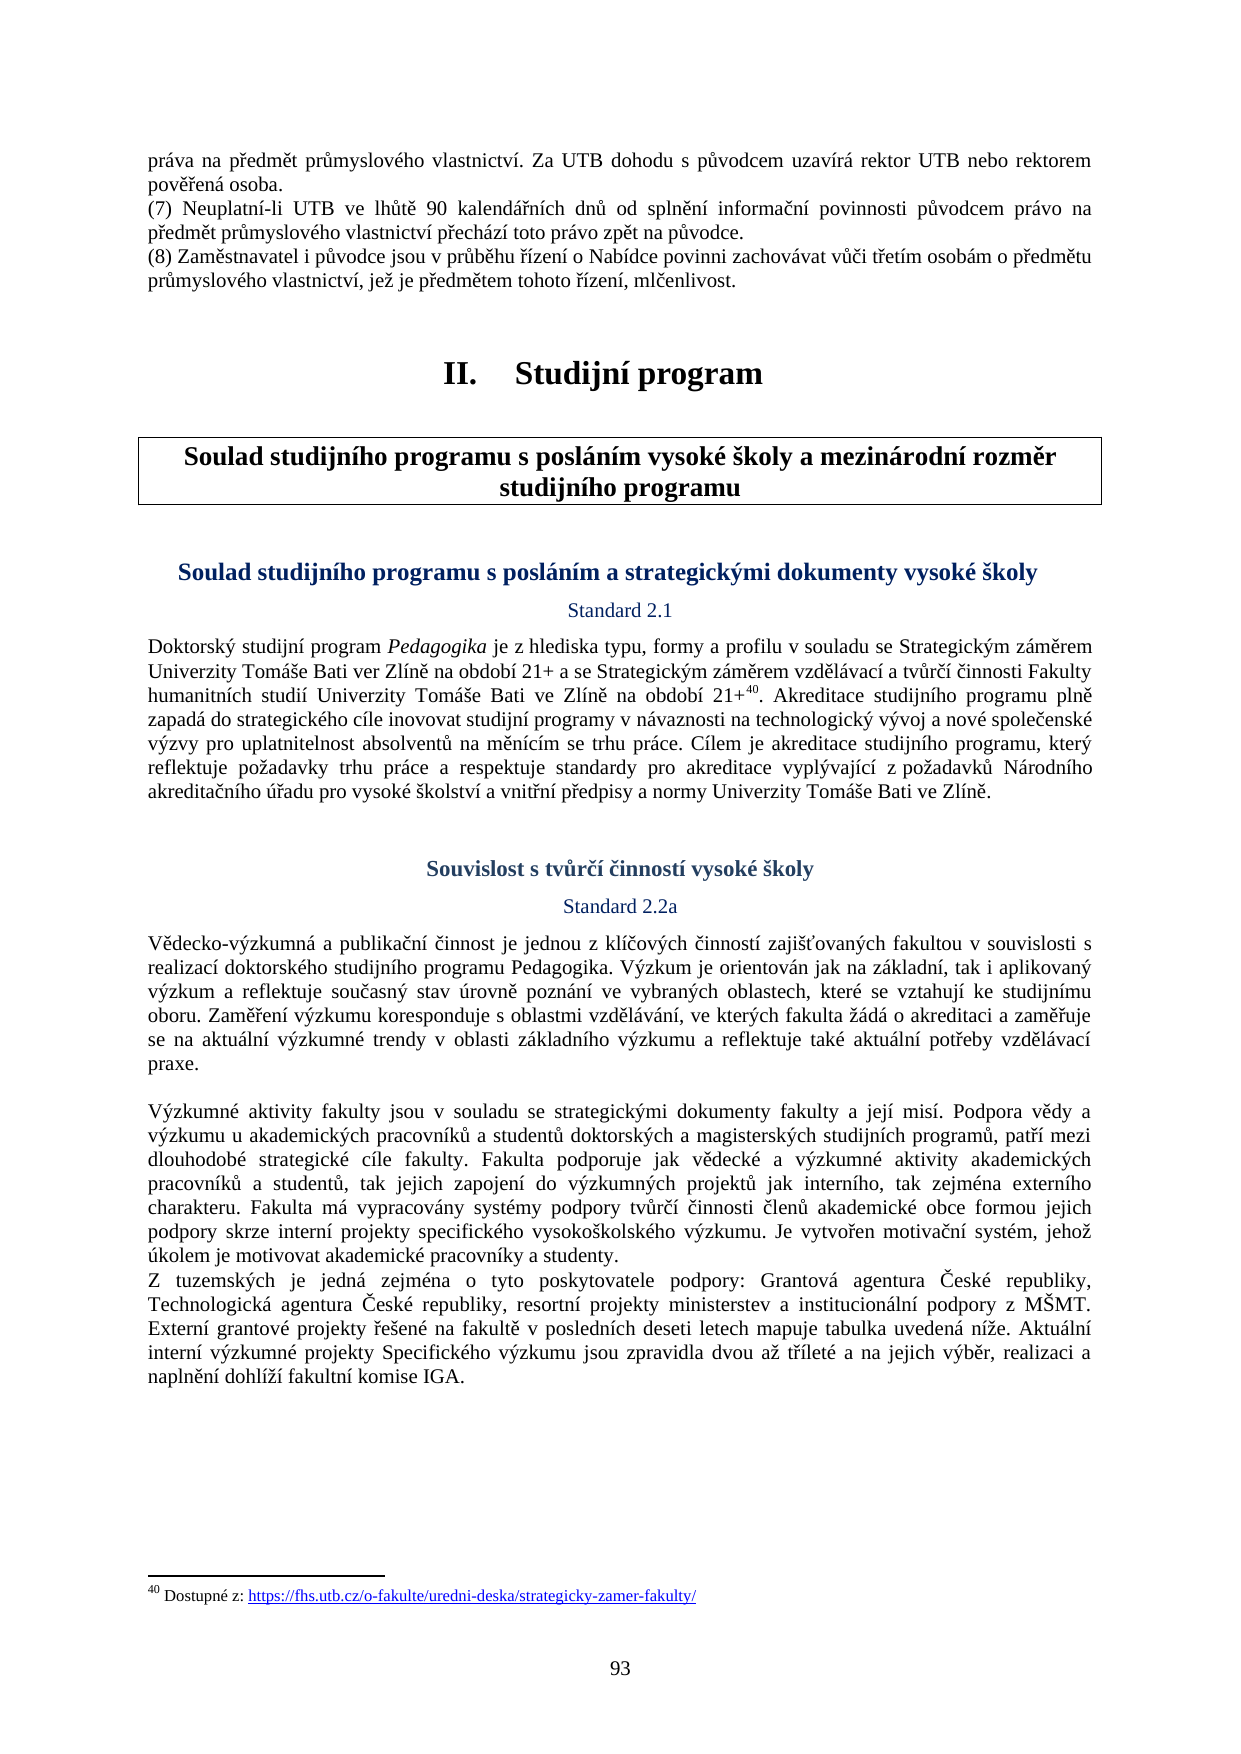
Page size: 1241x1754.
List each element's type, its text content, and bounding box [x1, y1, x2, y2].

subtitle Souvislost s tvůrčí činností vysoké školy [148, 855, 1093, 882]
text Soulad studijního programu s posláním a strategickými dokumenty vysoké školy [148, 557, 1093, 585]
text Z tuzemských je jedná zejména o tyto poskytovatele podpory: Grantová agentura České republiky, Technologická agentura České republiky, resortní projekty ministerstev a institucionální podpory z MŠMT. Externí grantové projekty řešené na fakultě v posledních deseti letech mapuje tabulka uvedená níže. Aktuální interní výzkumné projekty Specifického výzkumu jsou zpravidla dvou až tříleté a na jejich výběr, realizaci a naplnění dohlíží fakultní komise IGA. [148, 1267, 1093, 1388]
text Standard 2.2a [148, 894, 1093, 918]
text Standard 2.1 [148, 598, 1093, 622]
subtitle Studijní program [148, 353, 1093, 392]
text (8) Zaměstnavatel i původce jsou v průběhu řízení o Nabídce povinni zachovávat vůči třetím osobám o předmětu průmyslového vlastnictví, jež je předmětem tohoto řízení, mlčenlivost. [148, 244, 1093, 292]
text (7) Neuplatní-li UTB ve lhůtě 90 kalendářních dnů od splnění informační povinnosti původcem právo na předmět průmyslového vlastnictví přechází toto právo zpět na původce. [148, 196, 1093, 244]
text Doktorský studijní program Pedagogika je z hlediska typu, formy a profilu v souladu se Strategickým záměrem Univerzity Tomáše Bati ver Zlíně na období 21+ a se Strategickým záměrem vzdělávací a tvůrčí činnosti Fakulty humanitních studií Univerzity Tomáše Bati ve Zlíně na období 21+. Akreditace studijního programu plně zapadá do strategického cíle inovovat studijní programy v návaznosti na technologický vývoj a nové společenské výzvy pro uplatnitelnost absolventů na měnícím se trhu práce. Cílem je akreditace studijního programu, který reflektuje požadavky trhu práce a respektuje standardy pro akreditace vyplývající z požadavků Národního akreditačního úřadu pro vysoké školství a vnitřní předpisy a normy Univerzity Tomáše Bati ve Zlíně. [148, 634, 1093, 803]
text Vědecko-výzkumná a publikační činnost je jednou z klíčových činností zajišťovaných fakultou v souvislosti s realizací doktorského studijního programu Pedagogika. Výzkum je orientován jak na základní, tak i aplikovaný výzkum a reflektuje současný stav úrovně poznání ve vybraných oblastech, které se vztahují ke studijnímu oboru. Zaměření výzkumu koresponduje s oblastmi vzdělávání, ve kterých fakulta žádá o akreditaci a zaměřuje se na aktuální výzkumné trendy v oblasti základního výzkumu a reflektuje také aktuální potřeby vzdělávací praxe. [148, 931, 1093, 1075]
text Výzkumné aktivity fakulty jsou v souladu se strategickými dokumenty fakulty a její misí. Podpora vědy a výzkumu u akademických pracovníků a studentů doktorských a magisterských studijních programů, patří mezi dlouhodobé strategické cíle fakulty. Fakulta podporuje jak vědecké a výzkumné aktivity akademických pracovníků a studentů, tak jejich zapojení do výzkumných projektů jak interního, tak zejména externího charakteru. Fakulta má vypracovány systémy podpory tvůrčí činnosti členů akademické obce formou jejich podpory skrze interní projekty specifického vysokoškolského výzkumu. Je vytvořen motivační systém, jehož úkolem je motivovat akademické pracovníky a studenty. [148, 1099, 1093, 1267]
subtitle Soulad studijního programu s posláním vysoké školy a mezinárodní rozměr studijního programu [139, 438, 1101, 504]
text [148, 148, 1093, 196]
